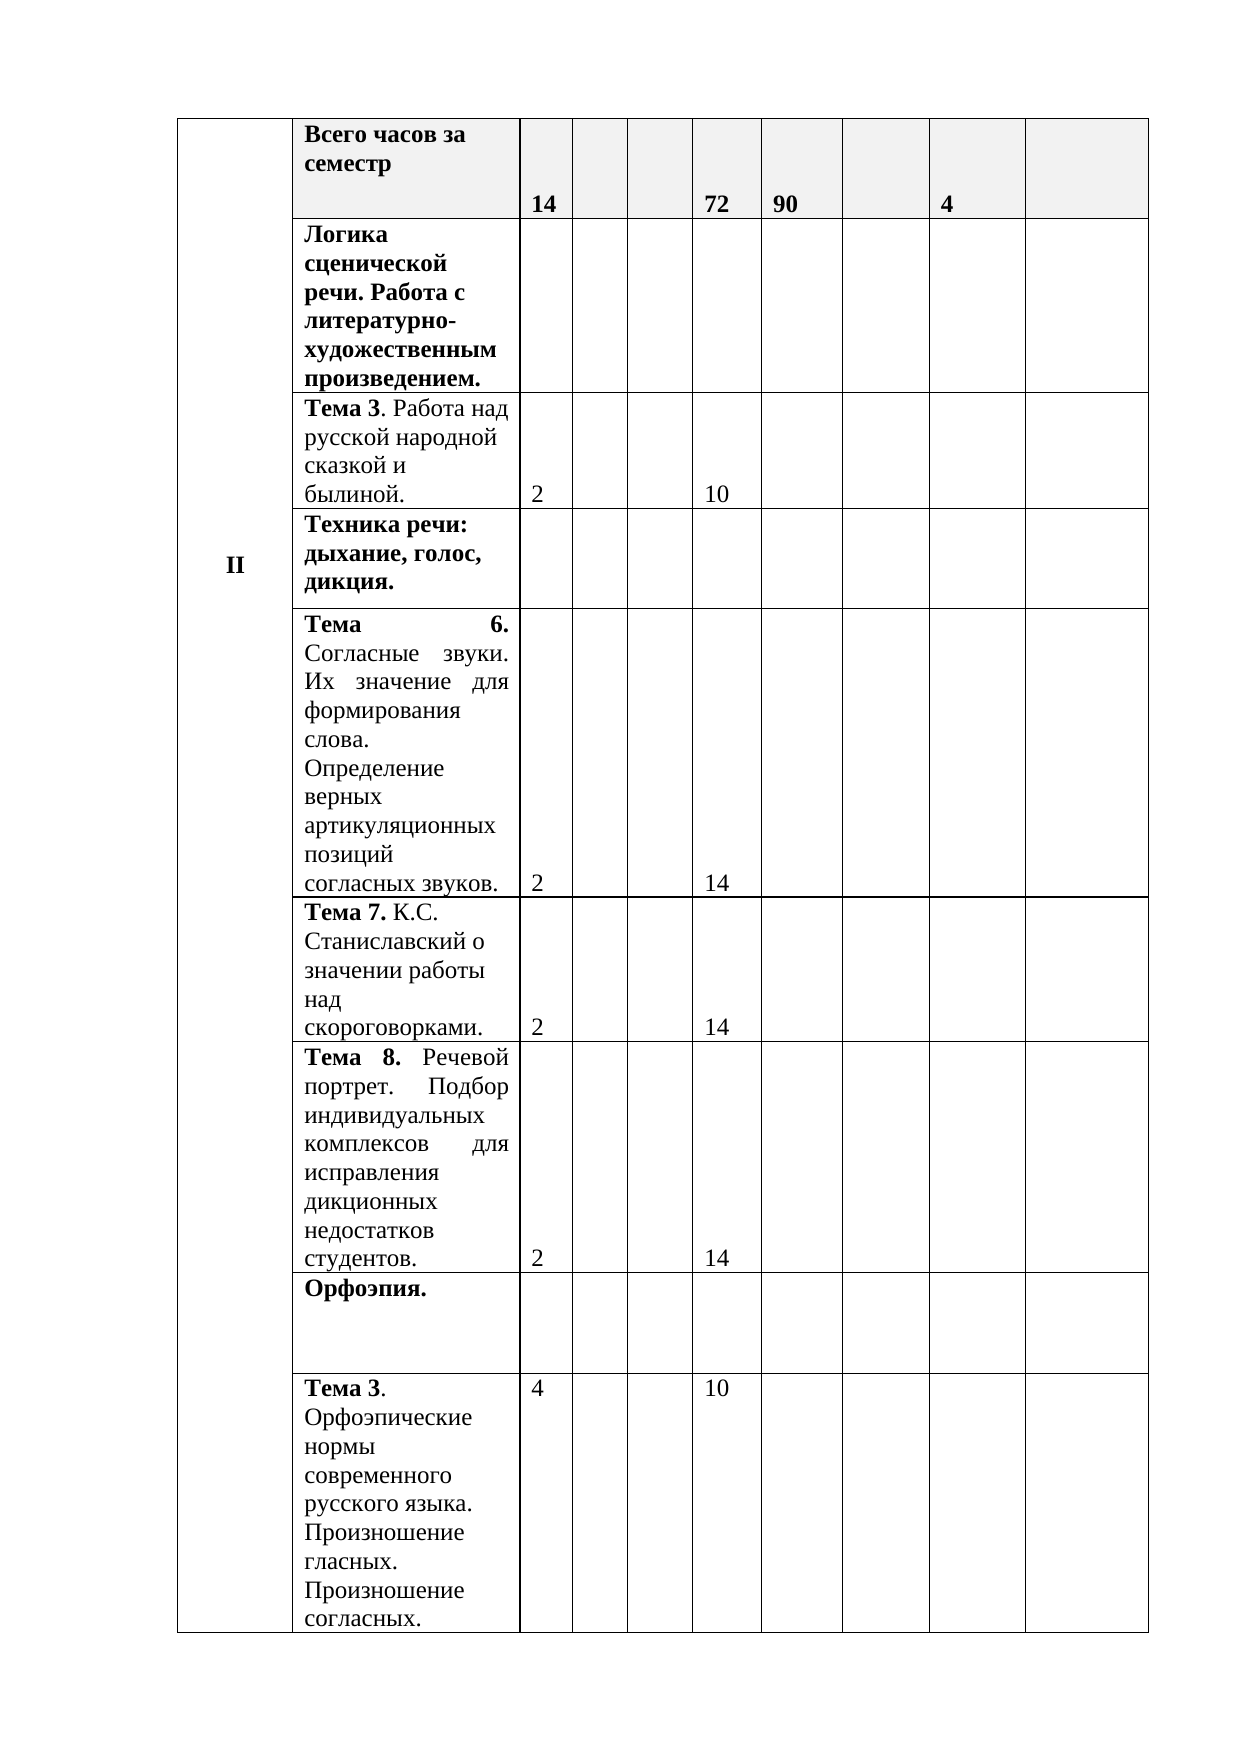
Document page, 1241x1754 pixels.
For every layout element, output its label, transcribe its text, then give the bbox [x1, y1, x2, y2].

table_cell [843, 1273, 929, 1372]
table_cell [628, 1042, 692, 1272]
table_cell 14 [693, 1042, 761, 1272]
table_cell [843, 119, 929, 218]
table_cell [1026, 119, 1148, 218]
table_cell [1026, 1273, 1148, 1372]
table_cell 10 [693, 1374, 761, 1632]
table_cell [573, 898, 627, 1041]
table_cell [762, 393, 842, 508]
table_cell Логика сценической речи. Работа с литературно-художественным произведением. [293, 219, 519, 392]
table_cell [762, 1374, 842, 1632]
table_cell [693, 509, 761, 608]
table_cell [1026, 393, 1148, 508]
table_cell [573, 1374, 627, 1632]
table_cell Тема 3. Работа над русской народной сказкой и былиной. [293, 393, 519, 508]
table_cell [1026, 509, 1148, 608]
table_cell [628, 119, 692, 218]
table_cell 72 [693, 119, 761, 218]
table_cell Тема 6. Согласные звуки. Их значение для формирования слова. Определение верных артикуляционных позиций согласных звуков. [293, 609, 519, 896]
table_cell [693, 219, 761, 392]
table_cell [843, 609, 929, 896]
table_cell [521, 509, 572, 608]
table_cell 14 [521, 119, 572, 218]
table_cell [573, 609, 627, 896]
table_cell [1026, 1374, 1148, 1632]
table_cell [843, 1042, 929, 1272]
table_cell 4 [521, 1374, 572, 1632]
table_cell Всего часов за семестр [293, 119, 519, 218]
table_cell [930, 1374, 1025, 1632]
table_cell 14 [693, 898, 761, 1041]
table_cell [930, 509, 1025, 608]
table_cell [762, 1273, 842, 1372]
table_cell [930, 609, 1025, 896]
table_cell [843, 509, 929, 608]
table_cell 2 [521, 609, 572, 896]
table_cell [930, 1042, 1025, 1272]
table_cell [843, 898, 929, 1041]
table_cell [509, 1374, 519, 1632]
table_cell [930, 1273, 1025, 1372]
table_cell [930, 393, 1025, 508]
table_cell [762, 898, 842, 1041]
table_cell [1026, 1042, 1148, 1272]
table_cell [573, 119, 627, 218]
table_cell 90 [762, 119, 842, 218]
table_cell [628, 1374, 692, 1632]
table_cell 14 [693, 609, 761, 896]
table_cell Орфоэпия. [293, 1273, 519, 1372]
table_cell II [178, 119, 292, 1632]
table_cell [843, 1374, 929, 1632]
table_cell [1026, 219, 1148, 392]
table_cell Техника речи: дыхание, голос, дикция. [293, 509, 519, 608]
table_cell 2 [521, 1042, 572, 1272]
table_cell [628, 393, 692, 508]
table_cell 2 [521, 393, 572, 508]
table_cell [762, 1042, 842, 1272]
table_cell [843, 219, 929, 392]
table_cell [843, 393, 929, 508]
table_cell [762, 219, 842, 392]
table_cell [628, 1273, 692, 1372]
table_cell [521, 1273, 572, 1372]
table_cell [628, 219, 692, 392]
table_cell 2 [521, 898, 572, 1041]
table_cell [762, 609, 842, 896]
table_cell 10 [693, 393, 761, 508]
table_cell [628, 509, 692, 608]
table_cell [930, 898, 1025, 1041]
table_cell 4 [930, 119, 1025, 218]
table_cell [762, 509, 842, 608]
table_cell [1026, 609, 1148, 896]
table_cell [573, 1273, 627, 1372]
table_cell [521, 219, 572, 392]
table_cell [628, 898, 692, 1041]
table_cell Тема 7. К.С. Станиславский о значении работы над скороговорками. [293, 898, 519, 1041]
table_cell [693, 1273, 761, 1372]
table_cell [1026, 898, 1148, 1041]
table_cell [628, 609, 692, 896]
table_cell [573, 1042, 627, 1272]
table_cell Тема 8. Речевой портрет. Подбор индивидуальных комплексов для исправления дикционных недостатков студентов. [293, 1042, 519, 1272]
table_cell [573, 219, 627, 392]
table_cell [573, 393, 627, 508]
table_cell [573, 509, 627, 608]
table_cell [930, 219, 1025, 392]
